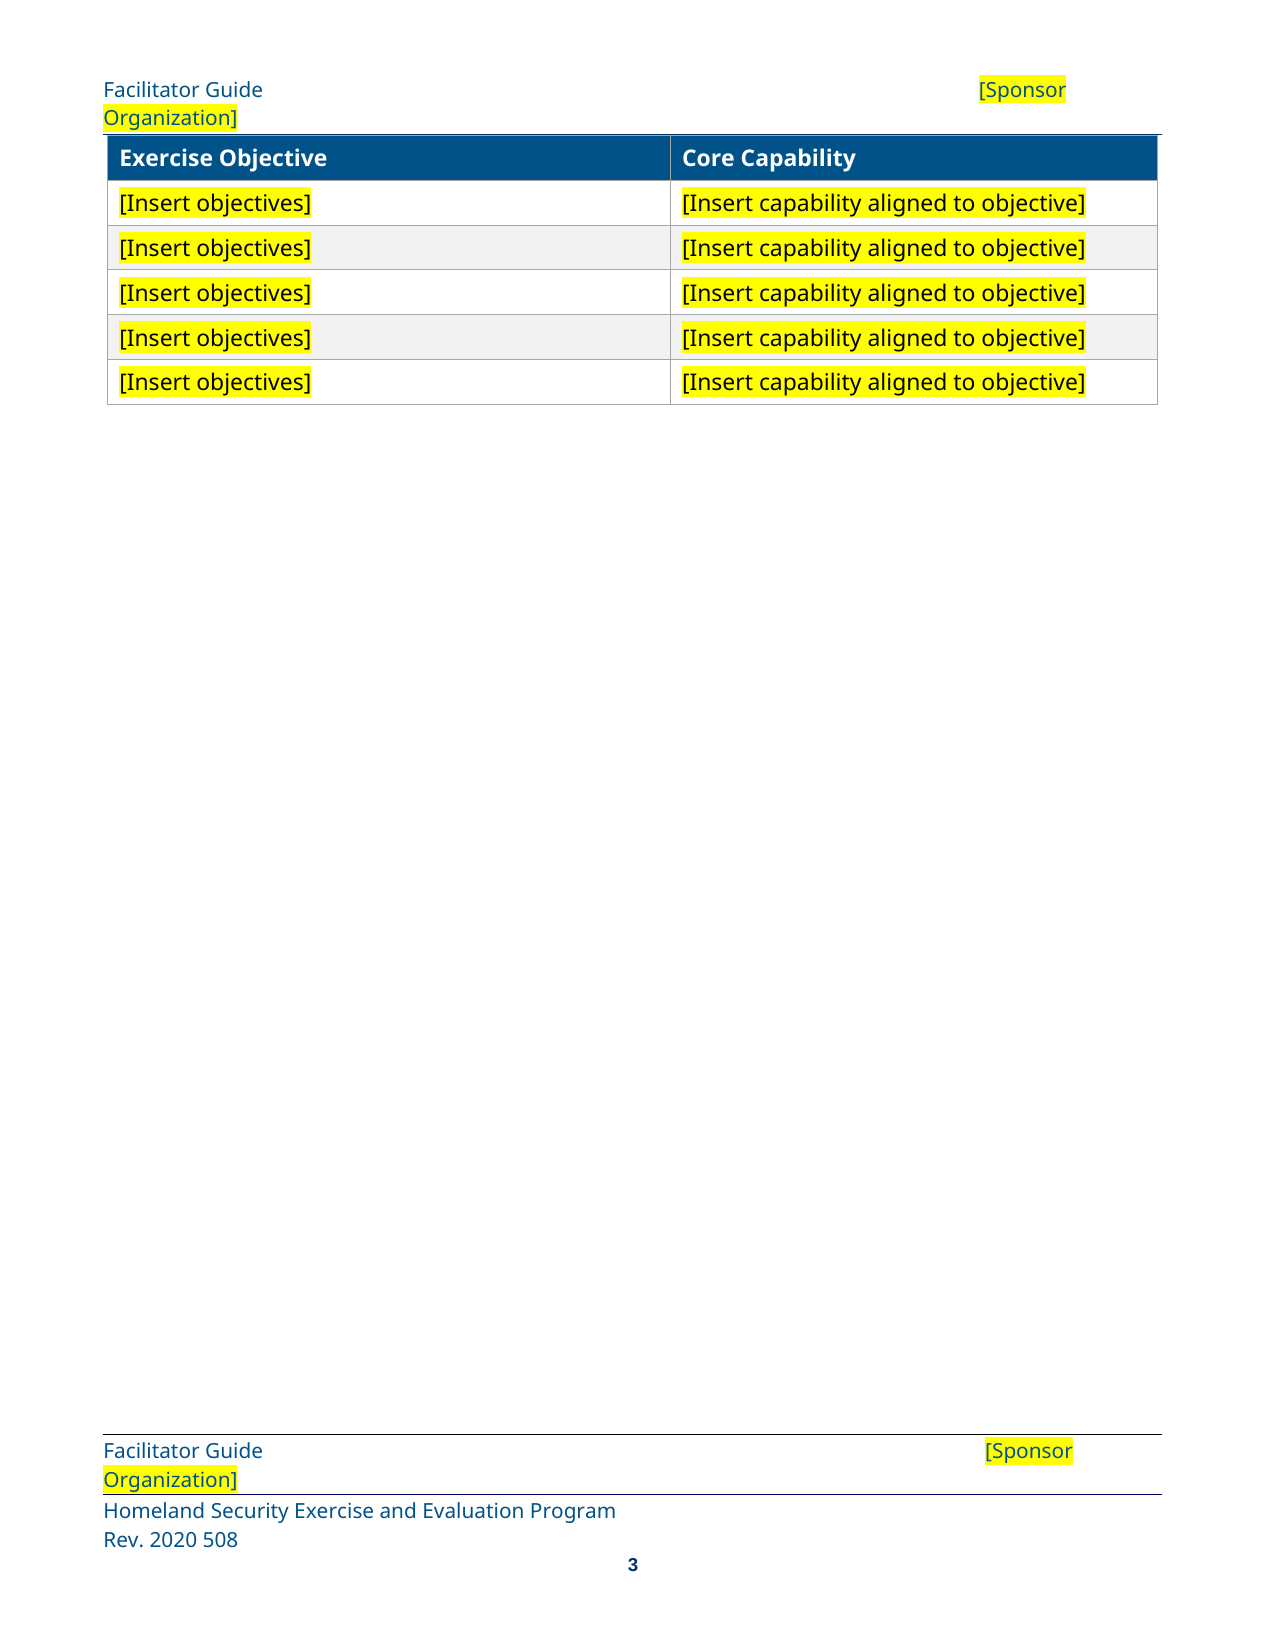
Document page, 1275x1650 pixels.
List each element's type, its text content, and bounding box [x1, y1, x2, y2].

table_cell [Insert capability aligned to objective] [671, 226, 1157, 269]
table_cell [Insert capability aligned to objective] [671, 181, 1157, 224]
table_cell [Insert objectives] [108, 315, 670, 359]
table_cell [Insert objectives] [108, 181, 670, 224]
table_header Exercise Objective [108, 136, 670, 180]
table_cell [Insert objectives] [108, 226, 670, 269]
table_cell [Insert capability aligned to objective] [671, 360, 1157, 404]
table_cell [Insert objectives] [108, 360, 670, 404]
table_cell [Insert capability aligned to objective] [671, 315, 1157, 359]
table_cell [Insert objectives] [108, 270, 670, 314]
table_header Core Capability [671, 136, 1157, 180]
table_cell [Insert capability aligned to objective] [671, 270, 1157, 314]
